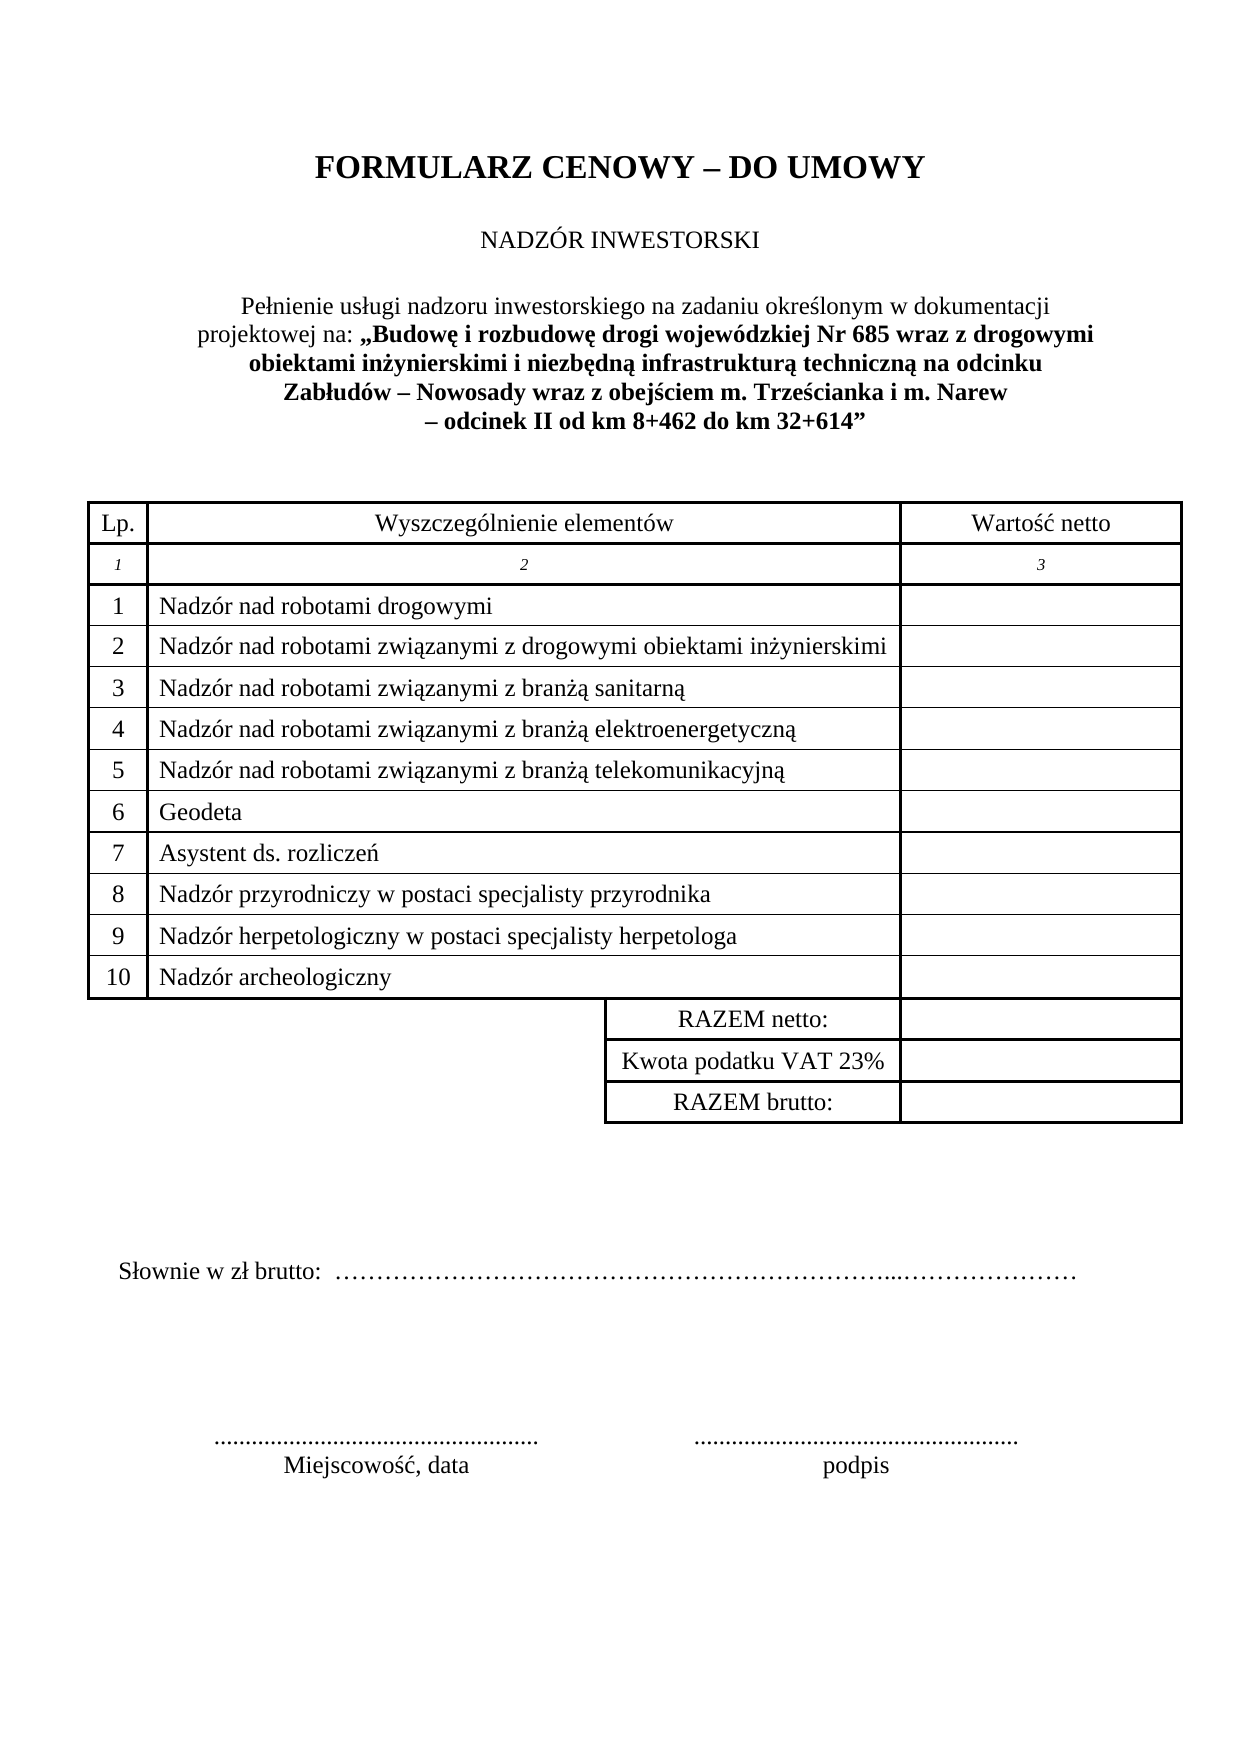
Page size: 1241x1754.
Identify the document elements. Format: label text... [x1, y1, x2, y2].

table_cell Miejscowość, data [136, 1450, 616, 1479]
table_header Lp. [90, 504, 146, 542]
text FORMULARZ CENOWY – DO UMOWY [148, 148, 1093, 186]
table_cell 9 [90, 915, 146, 955]
table_header .................................................... [616, 1421, 1096, 1450]
table_cell [902, 791, 1180, 831]
table_cell [902, 874, 1180, 914]
table_header Wyszczególnienie elementów [149, 504, 899, 542]
table_cell Nadzór nad robotami związanymi z branżą sanitarną [149, 667, 899, 707]
text Pełnienie usługi nadzoru inwestorskiego na zadaniu określonym w dokumentacji projektowej na: „Budowę i rozbudowę drogi wojewódzkiej Nr 685 wraz z drogowymi obiektami inżynierskimi i niezbędną infrastrukturą techniczną na odcinku Zabłudów – Nowosady wraz z obejściem m. Trześcianka i m. Narew [192, 291, 1099, 406]
table_cell 7 [90, 833, 146, 873]
table_cell [902, 708, 1180, 749]
table_cell 6 [90, 791, 146, 831]
table_cell 10 [90, 956, 146, 997]
table_cell Asystent ds. rozliczeń [149, 833, 899, 873]
text – odcinek II od km 8+462 do km 32+614” [192, 406, 1099, 434]
table_cell 2 [90, 626, 146, 666]
table_cell Nadzór przyrodniczy w postaci specjalisty przyrodnika [149, 874, 899, 914]
table_cell [902, 1000, 1180, 1038]
table_cell podpis [616, 1450, 1096, 1479]
table_cell RAZEM brutto: [607, 1083, 899, 1121]
table_cell Nadzór archeologiczny [149, 956, 899, 997]
table_cell [902, 626, 1180, 666]
table_cell 5 [90, 750, 146, 790]
table_cell [902, 956, 1180, 997]
table_cell Nadzór nad robotami drogowymi [149, 586, 899, 624]
table_cell Nadzór herpetologiczny w postaci specjalisty herpetologa [149, 915, 899, 955]
table_header .................................................... [136, 1421, 616, 1450]
table_cell Nadzór nad robotami związanymi z branżą elektroenergetyczną [149, 708, 899, 749]
text NADZÓR INWESTORSKI [148, 225, 1093, 253]
table_cell [902, 586, 1180, 624]
table_cell 1 [90, 545, 146, 583]
table_cell Kwota podatku VAT 23% [607, 1041, 899, 1079]
table_cell 2 [149, 545, 899, 583]
text Słownie w zł brutto: …………………………………………………………...………………… [118, 1256, 1093, 1285]
table_cell RAZEM netto: [607, 1000, 899, 1038]
table_cell [902, 833, 1180, 873]
table_cell Geodeta [149, 791, 899, 831]
table_cell 4 [90, 708, 146, 749]
table_cell 3 [902, 545, 1180, 583]
table_cell 8 [90, 874, 146, 914]
table_cell [902, 1083, 1180, 1121]
table_cell [902, 667, 1180, 707]
table_cell 3 [90, 667, 146, 707]
table_cell [902, 915, 1180, 955]
table_cell [902, 750, 1180, 790]
table_cell 1 [90, 586, 146, 624]
table_cell Nadzór nad robotami związanymi z drogowymi obiektami inżynierskimi [149, 626, 899, 666]
table_cell [902, 1041, 1180, 1079]
table_cell Nadzór nad robotami związanymi z branżą telekomunikacyjną [149, 750, 899, 790]
table_header Wartość netto [902, 504, 1180, 542]
